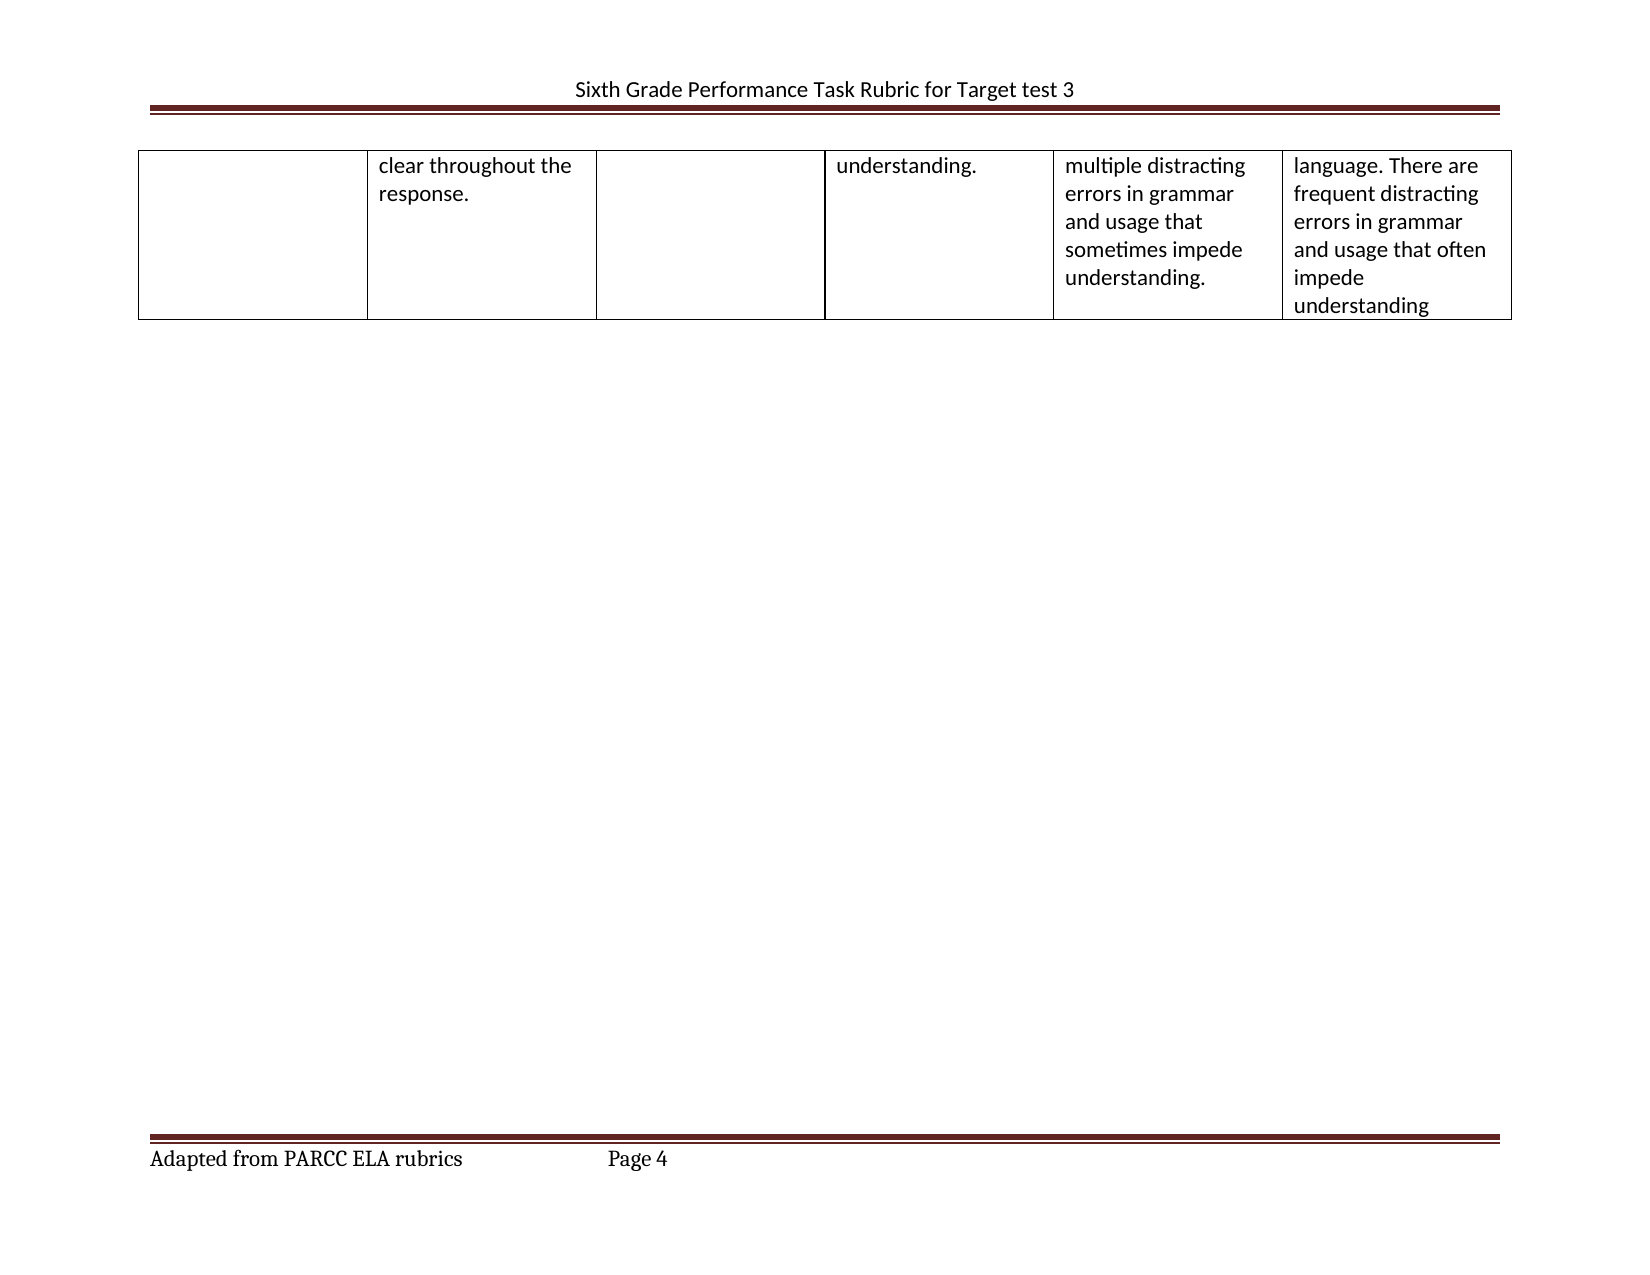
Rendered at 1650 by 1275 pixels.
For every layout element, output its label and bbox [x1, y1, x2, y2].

table_cell [139, 151, 367, 319]
table_cell [826, 151, 1053, 319]
table_cell [1054, 151, 1282, 319]
table_cell [597, 151, 824, 319]
table_cell [1283, 151, 1511, 319]
table_cell [368, 151, 596, 319]
